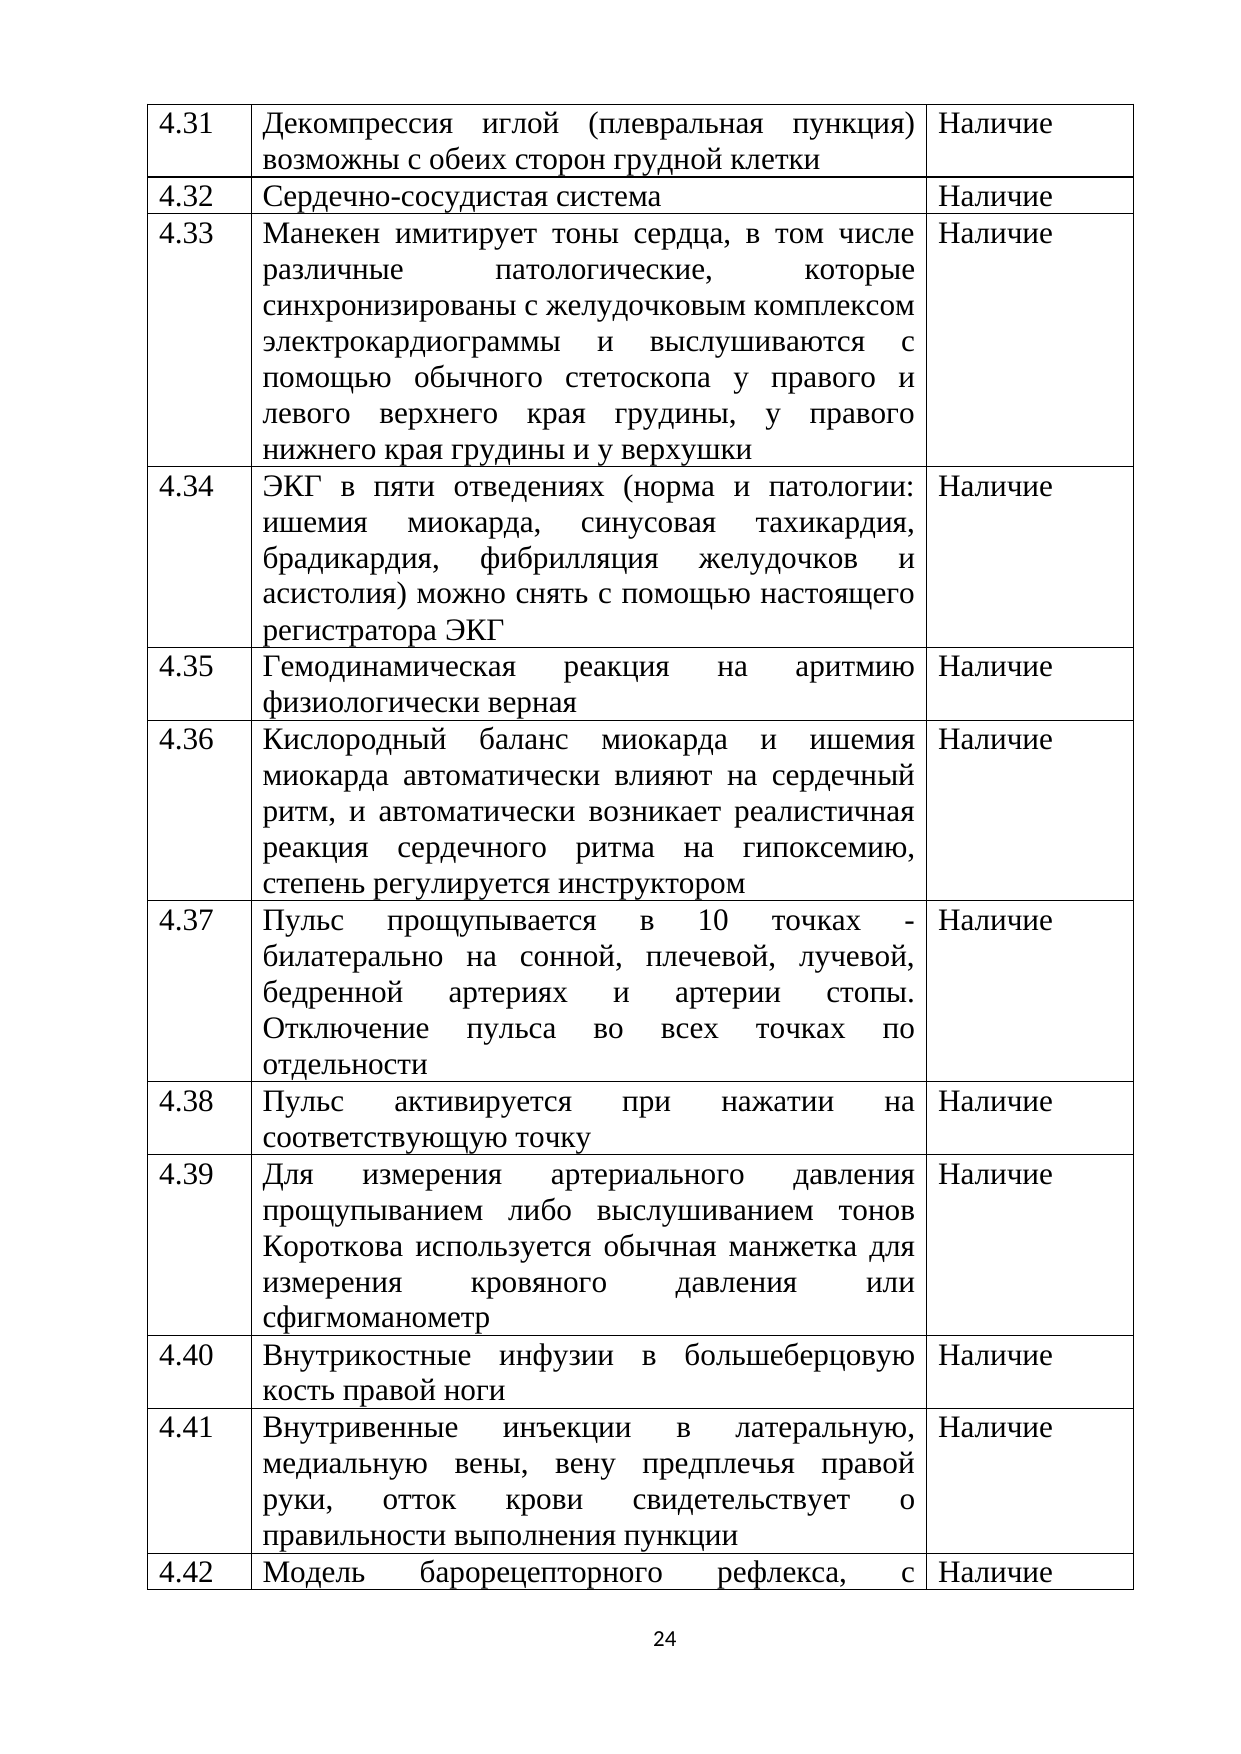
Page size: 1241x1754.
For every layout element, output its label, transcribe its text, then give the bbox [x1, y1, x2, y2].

table_cell Наличие [927, 1155, 1133, 1335]
table_cell 4.38 [148, 1082, 251, 1154]
table_cell 4.31 [148, 105, 251, 176]
table_cell Внутрикостные инфузии в большеберцовую кость правой ноги [252, 1336, 926, 1408]
table_cell Декомпрессия иглой (плевральная пункция) возможны с обеих сторон грудной клетки [252, 105, 926, 176]
table_cell Кислородный баланс миокарда и ишемия миокарда автоматически влияют на сердечный ритм, и автоматически возникает реалистичная реакция сердечного ритма на гипоксемию, степень регулируется инструктором [252, 721, 926, 900]
table_cell Пульс прощупывается в 10 точках - билатерально на сонной, плечевой, лучевой, бедренной артериях и артерии стопы. Отключение пульса во всех точках по отдельности [252, 901, 926, 1081]
table_cell Наличие [927, 214, 1133, 466]
table_cell 4.41 [148, 1409, 251, 1552]
table_cell Наличие [927, 467, 1133, 647]
table_cell Наличие [927, 178, 1133, 213]
table_cell 4.33 [148, 214, 251, 466]
table_cell Манекен имитирует тоны сердца, в том числе различные патологические, которые синхронизированы с желудочковым комплексом электрокардиограммы и выслушиваются с помощью обычного стетоскопа у правого и левого верхнего края грудины, у правого нижнего края грудины и у верхушки [252, 214, 926, 466]
table_cell Наличие [927, 901, 1133, 1081]
table_cell 4.42 [148, 1554, 251, 1589]
table_cell Наличие [927, 1082, 1133, 1154]
table_cell Наличие [927, 1336, 1133, 1408]
table_cell 4.40 [148, 1336, 251, 1408]
table_cell Гемодинамическая реакция на аритмию физиологически верная [252, 648, 926, 719]
table_cell Внутривенные инъекции в латеральную, медиальную вены, вену предплечья правой руки, отток крови свидетельствует о правильности выполнения пункции [252, 1409, 926, 1552]
table_cell Наличие [927, 1554, 1133, 1589]
table_cell Пульс активируется при нажатии на соответствующую точку [252, 1082, 926, 1154]
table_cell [252, 1554, 926, 1589]
table_cell Наличие [927, 105, 1133, 176]
table_cell 4.36 [148, 721, 251, 900]
table_cell 4.37 [148, 901, 251, 1081]
table_cell 4.34 [148, 467, 251, 647]
table_cell Сердечно-сосудистая система [252, 178, 926, 213]
table_cell ЭКГ в пяти отведениях (норма и патологии: ишемия миокарда, синусовая тахикардия, брадикардия, фибрилляция желудочков и асистолия) можно снять с помощью настоящего регистратора ЭКГ [252, 467, 926, 647]
table_cell 4.35 [148, 648, 251, 719]
table_cell 4.39 [148, 1155, 251, 1335]
table_cell Наличие [927, 648, 1133, 719]
table_cell 4.32 [148, 178, 251, 213]
table_cell Для измерения артериального давления прощупыванием либо выслушиванием тонов Короткова используется обычная манжетка для измерения кровяного давления или сфигмоманометр [252, 1155, 926, 1335]
table_cell Наличие [927, 721, 1133, 900]
table_cell Наличие [927, 1409, 1133, 1552]
